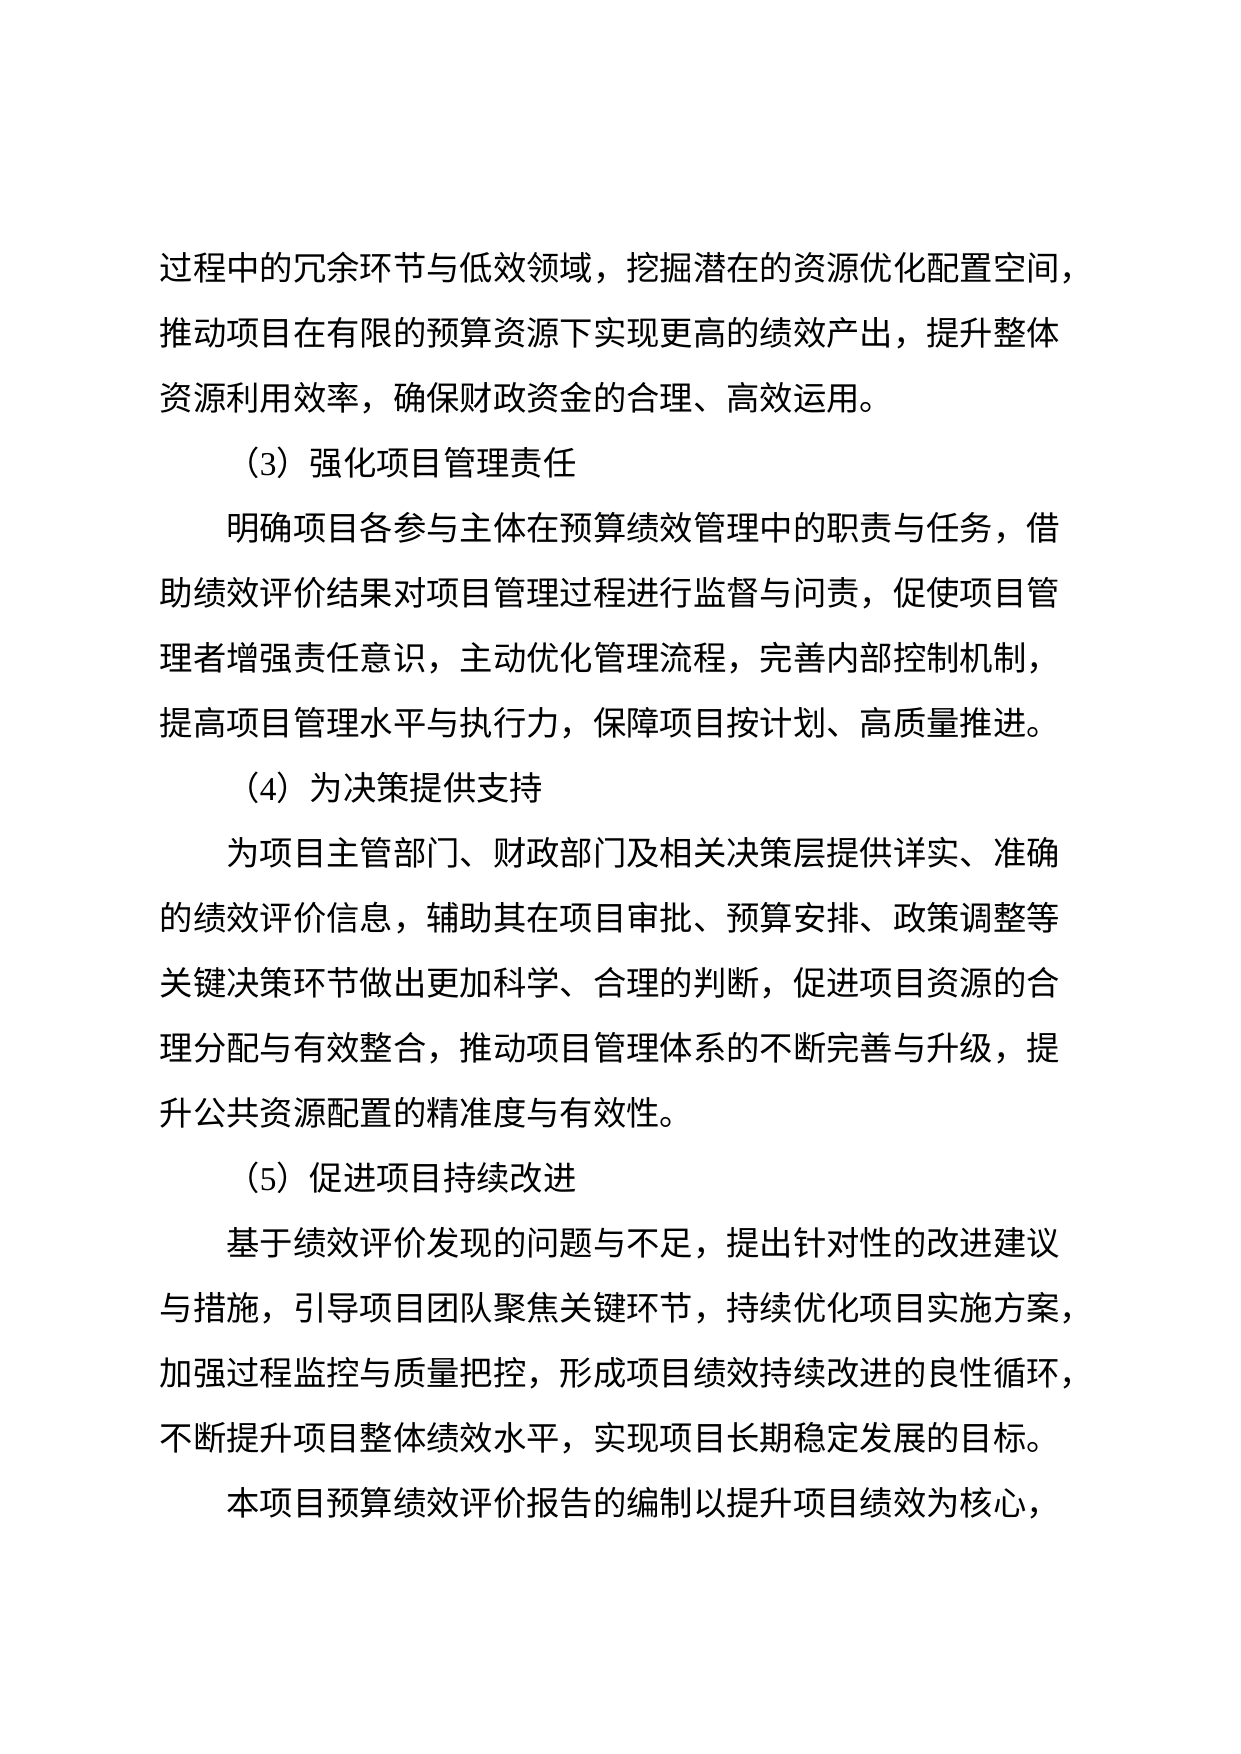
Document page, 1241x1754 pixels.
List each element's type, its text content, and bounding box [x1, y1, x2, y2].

text （3）强化项目管理责任 [159, 428, 1081, 493]
text （5）促进项目持续改进 [159, 1143, 1081, 1208]
text 为项目主管部门、财政部门及相关决策层提供详实、准确的绩效评价信息，辅助其在项目审批、预算安排、政策调整等关键决策环节做出更加科学、合理的判断，促进项目资源的合理分配与有效整合，推动项目管理体系的不断完善与升级，提升公共资源配置的精准度与有效性。 [159, 818, 1081, 1143]
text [159, 233, 1081, 428]
text 明确项目各参与主体在预算绩效管理中的职责与任务，借助绩效评价结果对项目管理过程进行监督与问责，促使项目管理者增强责任意识，主动优化管理流程，完善内部控制机制，提高项目管理水平与执行力，保障项目按计划、高质量推进。 [159, 493, 1081, 753]
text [159, 1468, 1081, 1533]
text （4）为决策提供支持 [159, 753, 1081, 818]
text 基于绩效评价发现的问题与不足，提出针对性的改进建议与措施，引导项目团队聚焦关键环节，持续优化项目实施方案，加强过程监控与质量把控，形成项目绩效持续改进的良性循环，不断提升项目整体绩效水平，实现项目长期稳定发展的目标。 [159, 1208, 1081, 1468]
